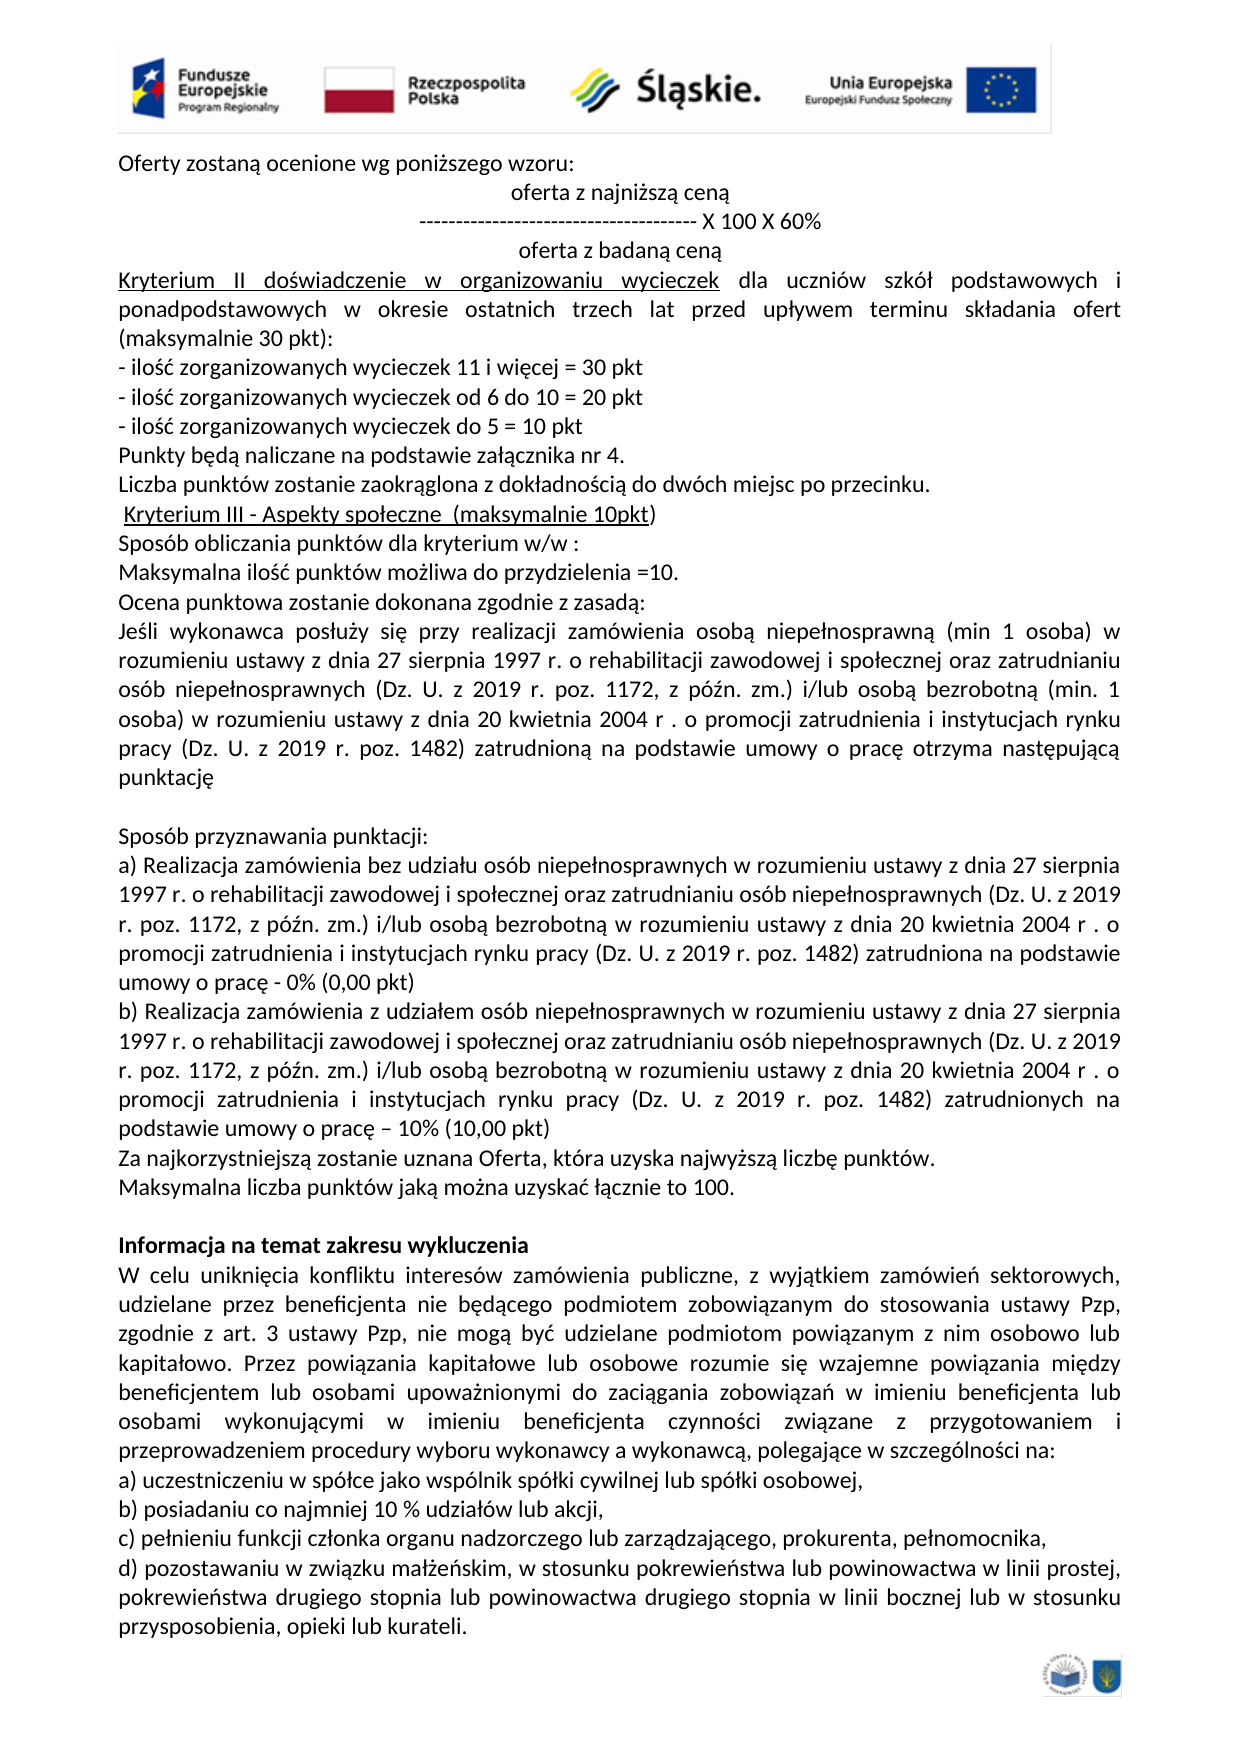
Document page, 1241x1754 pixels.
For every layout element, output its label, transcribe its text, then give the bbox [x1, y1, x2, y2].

picture [118, 44, 1053, 135]
text Za najkorzystniejszą zostanie uznana Oferta, która uzyska najwyższą liczbę punktów. [118, 1143, 1122, 1172]
text a) Realizacja zamówienia bez udziału osób niepełnosprawnych w rozumieniu ustawy z dnia 27 sierpnia 1997 r. o rehabilitacji zawodowej i społecznej oraz zatrudnianiu osób niepełnosprawnych (Dz. U. z 2019 r. poz. 1172, z późn. zm.) i/lub osobą bezrobotną w rozumieniu ustawy z dnia 20 kwietnia 2004 r . o promocji zatrudnienia i instytucjach rynku pracy (Dz. U. z 2019 r. poz. 1482) zatrudniona na podstawie umowy o pracę - 0% (0,00 pkt) [118, 850, 1122, 996]
text - ilość zorganizowanych wycieczek 11 i więcej = 30 pkt [118, 352, 1122, 382]
text - ilość zorganizowanych wycieczek od 6 do 10 = 20 pkt [118, 382, 1122, 411]
text d) pozostawaniu w związku małżeńskim, w stosunku pokrewieństwa lub powinowactwa w linii prostej, pokrewieństwa drugiego stopnia lub powinowactwa drugiego stopnia w linii bocznej lub w stosunku przysposobienia, opieki lub kurateli. [118, 1553, 1122, 1640]
text oferta z najniższą ceną [118, 177, 1122, 206]
text Oferty zostaną ocenione wg poniższego wzoru: [118, 148, 1122, 177]
text - ilość zorganizowanych wycieczek do 5 = 10 pkt [118, 411, 1122, 440]
text W celu uniknięcia konfliktu interesów zamówienia publiczne, z wyjątkiem zamówień sektorowych, udzielane przez beneficjenta nie będącego podmiotem zobowiązanym do stosowania ustawy Pzp, zgodnie z art. 3 ustawy Pzp, nie mogą być udzielane podmiotom powiązanym z nim osobowo lub kapitałowo. Przez powiązania kapitałowe lub osobowe rozumie się wzajemne powiązania między beneficjentem lub osobami upoważnionymi do zaciągania zobowiązań w imieniu beneficjenta lub osobami wykonującymi w imieniu beneficjenta czynności związane z przygotowaniem i przeprowadzeniem procedury wyboru wykonawcy a wykonawcą, polegające w szczególności na: [118, 1260, 1122, 1465]
text b) posiadaniu co najmniej 10 % udziałów lub akcji, [118, 1494, 1122, 1523]
text Punkty będą naliczane na podstawie załącznika nr 4. [118, 440, 1122, 469]
text Sposób obliczania punktów dla kryterium w/w : [118, 528, 1122, 557]
text oferta z badaną ceną [118, 235, 1122, 265]
text Maksymalna ilość punktów możliwa do przydzielenia =10. [118, 557, 1122, 587]
text -------------------------------------- X 100 X 60% [118, 206, 1122, 235]
text Kryterium III - Aspekty społeczne (maksymalnie 10pkt) [118, 499, 1122, 528]
text a) uczestniczeniu w spółce jako wspólnik spółki cywilnej lub spółki osobowej, [118, 1465, 1122, 1494]
text Jeśli wykonawca posłuży się przy realizacji zamówienia osobą niepełnosprawną (min 1 osoba) w rozumieniu ustawy z dnia 27 sierpnia 1997 r. o rehabilitacji zawodowej i społecznej oraz zatrudnianiu osób niepełnosprawnych (Dz. U. z 2019 r. poz. 1172, z późn. zm.) i/lub osobą bezrobotną (min. 1 osoba) w rozumieniu ustawy z dnia 20 kwietnia 2004 r . o promocji zatrudnienia i instytucjach rynku pracy (Dz. U. z 2019 r. poz. 1482) zatrudnioną na podstawie umowy o pracę otrzyma następującą punktację [118, 616, 1122, 792]
text Ocena punktowa zostanie dokonana zgodnie z zasadą: [118, 587, 1122, 616]
picture [1042, 1654, 1123, 1698]
text Sposób przyznawania punktacji: [118, 821, 1122, 850]
text Informacja na temat zakresu wykluczenia [118, 1231, 1122, 1260]
text Liczba punktów zostanie zaokrąglona z dokładnością do dwóch miejsc po przecinku. [118, 469, 1122, 499]
text Kryterium II doświadczenie w organizowaniu wycieczek dla uczniów szkół podstawowych i ponadpodstawowych w okresie ostatnich trzech lat przed upływem terminu składania ofert (maksymalnie 30 pkt): [118, 265, 1122, 352]
text b) Realizacja zamówienia z udziałem osób niepełnosprawnych w rozumieniu ustawy z dnia 27 sierpnia 1997 r. o rehabilitacji zawodowej i społecznej oraz zatrudnianiu osób niepełnosprawnych (Dz. U. z 2019 r. poz. 1172, z późn. zm.) i/lub osobą bezrobotną w rozumieniu ustawy z dnia 20 kwietnia 2004 r . o promocji zatrudnienia i instytucjach rynku pracy (Dz. U. z 2019 r. poz. 1482) zatrudnionych na podstawie umowy o pracę – 10% (10,00 pkt) [118, 996, 1122, 1143]
text Maksymalna liczba punktów jaką można uzyskać łącznie to 100. [118, 1172, 1122, 1201]
text c) pełnieniu funkcji członka organu nadzorczego lub zarządzającego, prokurenta, pełnomocnika, [118, 1523, 1122, 1553]
